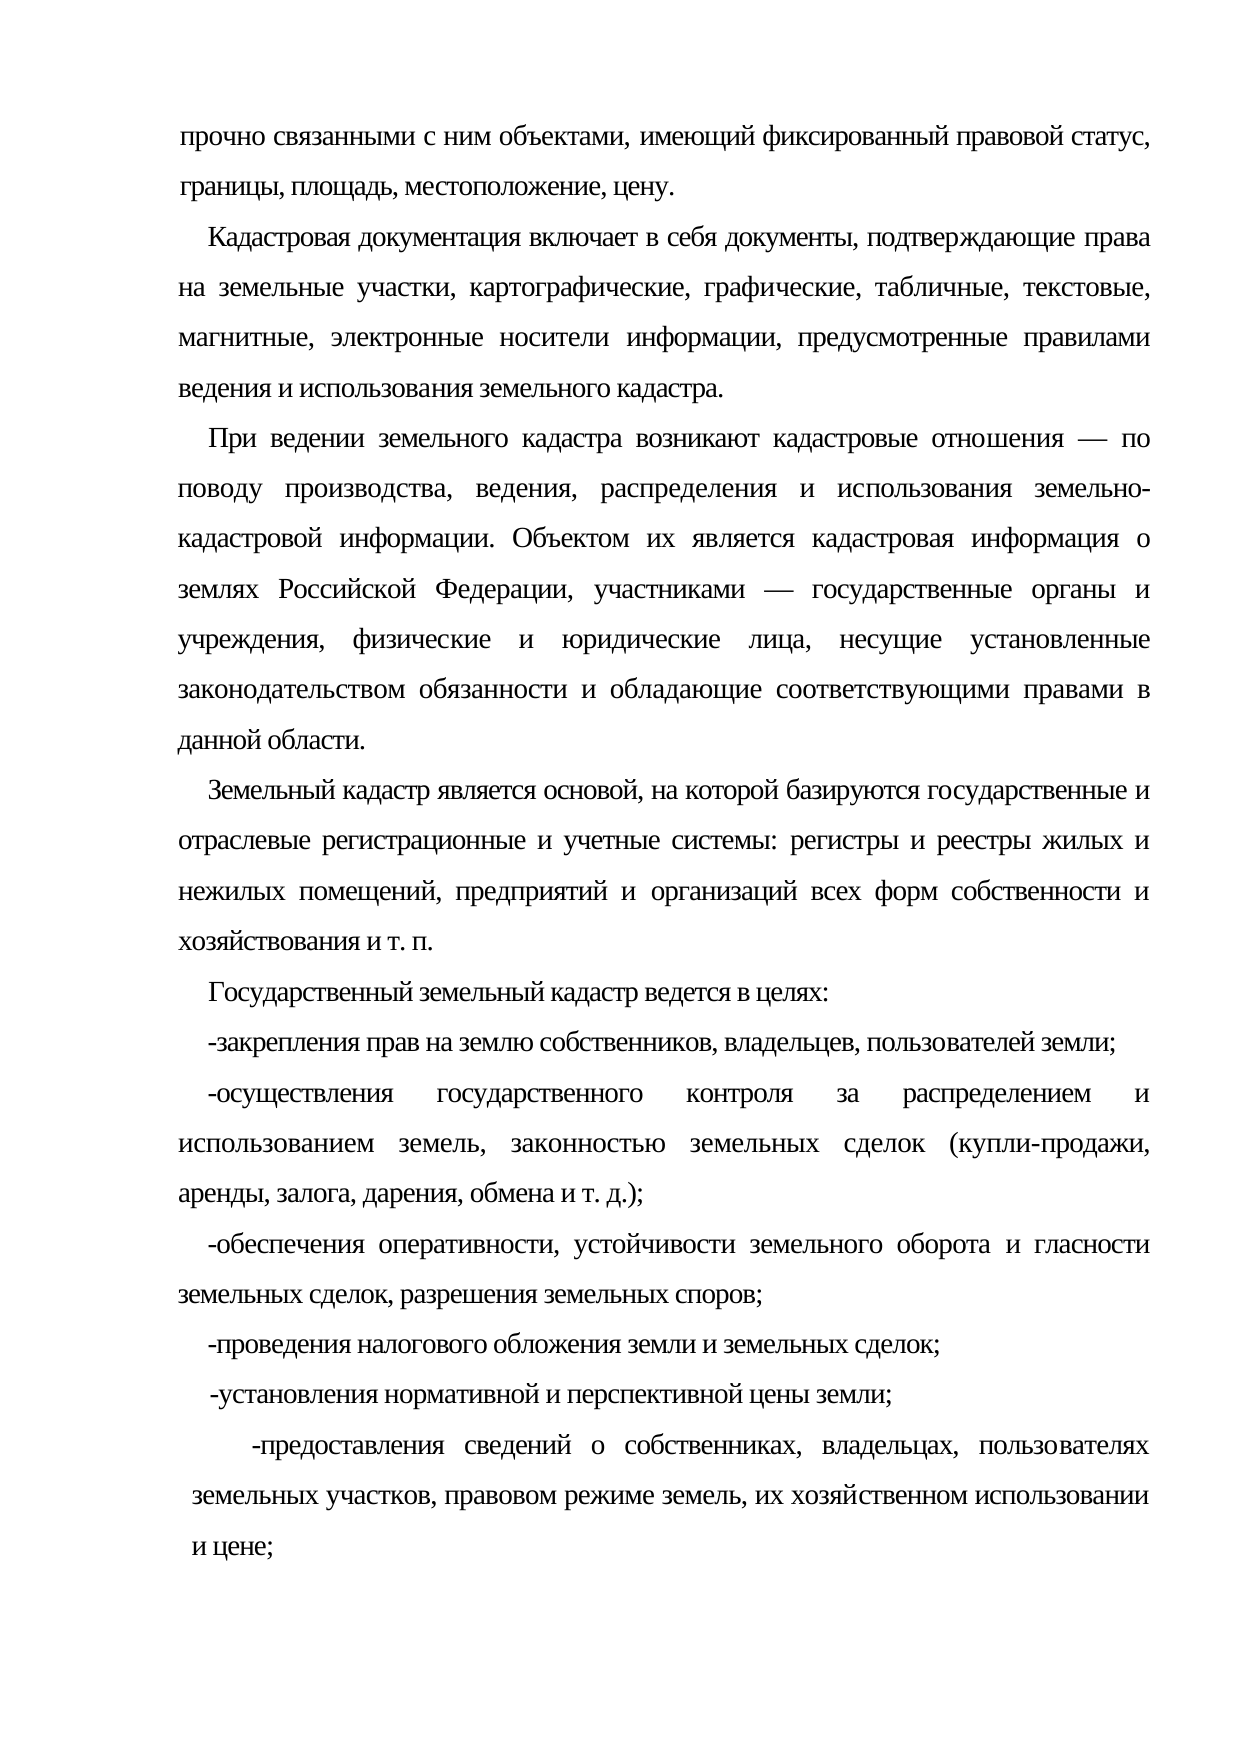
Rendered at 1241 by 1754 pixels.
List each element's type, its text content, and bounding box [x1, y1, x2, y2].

text При ведении земельного кадастра возникают кадастровые отношения — по поводу производства, ведения, распределения и использования земельно-кадастровой информации. Объектом их является кадастровая информация о землях Российской Федерации, участниками — государственные органы и учреждения, физические и юридические лица, несущие установленные законодательством обязанности и обладающие соответствующими правами в данной области. [177, 420, 1151, 755]
text -установления нормативной и перспективной цены земли; [177, 1377, 1152, 1410]
text -предоставления сведений о собственниках, владельцах, пользователях земельных участков, правовом режиме земель, их хозяйственном использовании и цене; [191, 1427, 1149, 1561]
text Кадастровая документация включает в себя документы, подтверждающие права на земельные участки, картографические, графические, табличные, текстовые, магнитные, электронные носители информации, предусмотренные правилами ведения и использования земельного кадастра. [178, 219, 1151, 403]
text Земельный кадастр является основой, на которой базируются государственные и отраслевые регистрационные и учетные системы: регистры и реестры жилых и нежилых помещений, предприятий и организаций всех форм собственности и хозяйствования и т. п. [178, 772, 1150, 957]
text -закрепления прав на землю собственников, владельцев, пользователей земли; [177, 1024, 1149, 1058]
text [179, 118, 1151, 202]
text Государственный земельный кадастр ведется в целях: [208, 974, 1152, 1008]
text -обеспечения оперативности, устойчивости земельного оборота и гласности земельных сделок, разрешения земельных споров; [177, 1226, 1150, 1309]
text -осуществления государственного контроля за распределением и использованием земель, законностью земельных сделок (купли-продажи, аренды, залога, дарения, обмена и т. д.); [178, 1075, 1150, 1209]
text -проведения налогового обложения земли и земельных сделок; [207, 1326, 1152, 1360]
